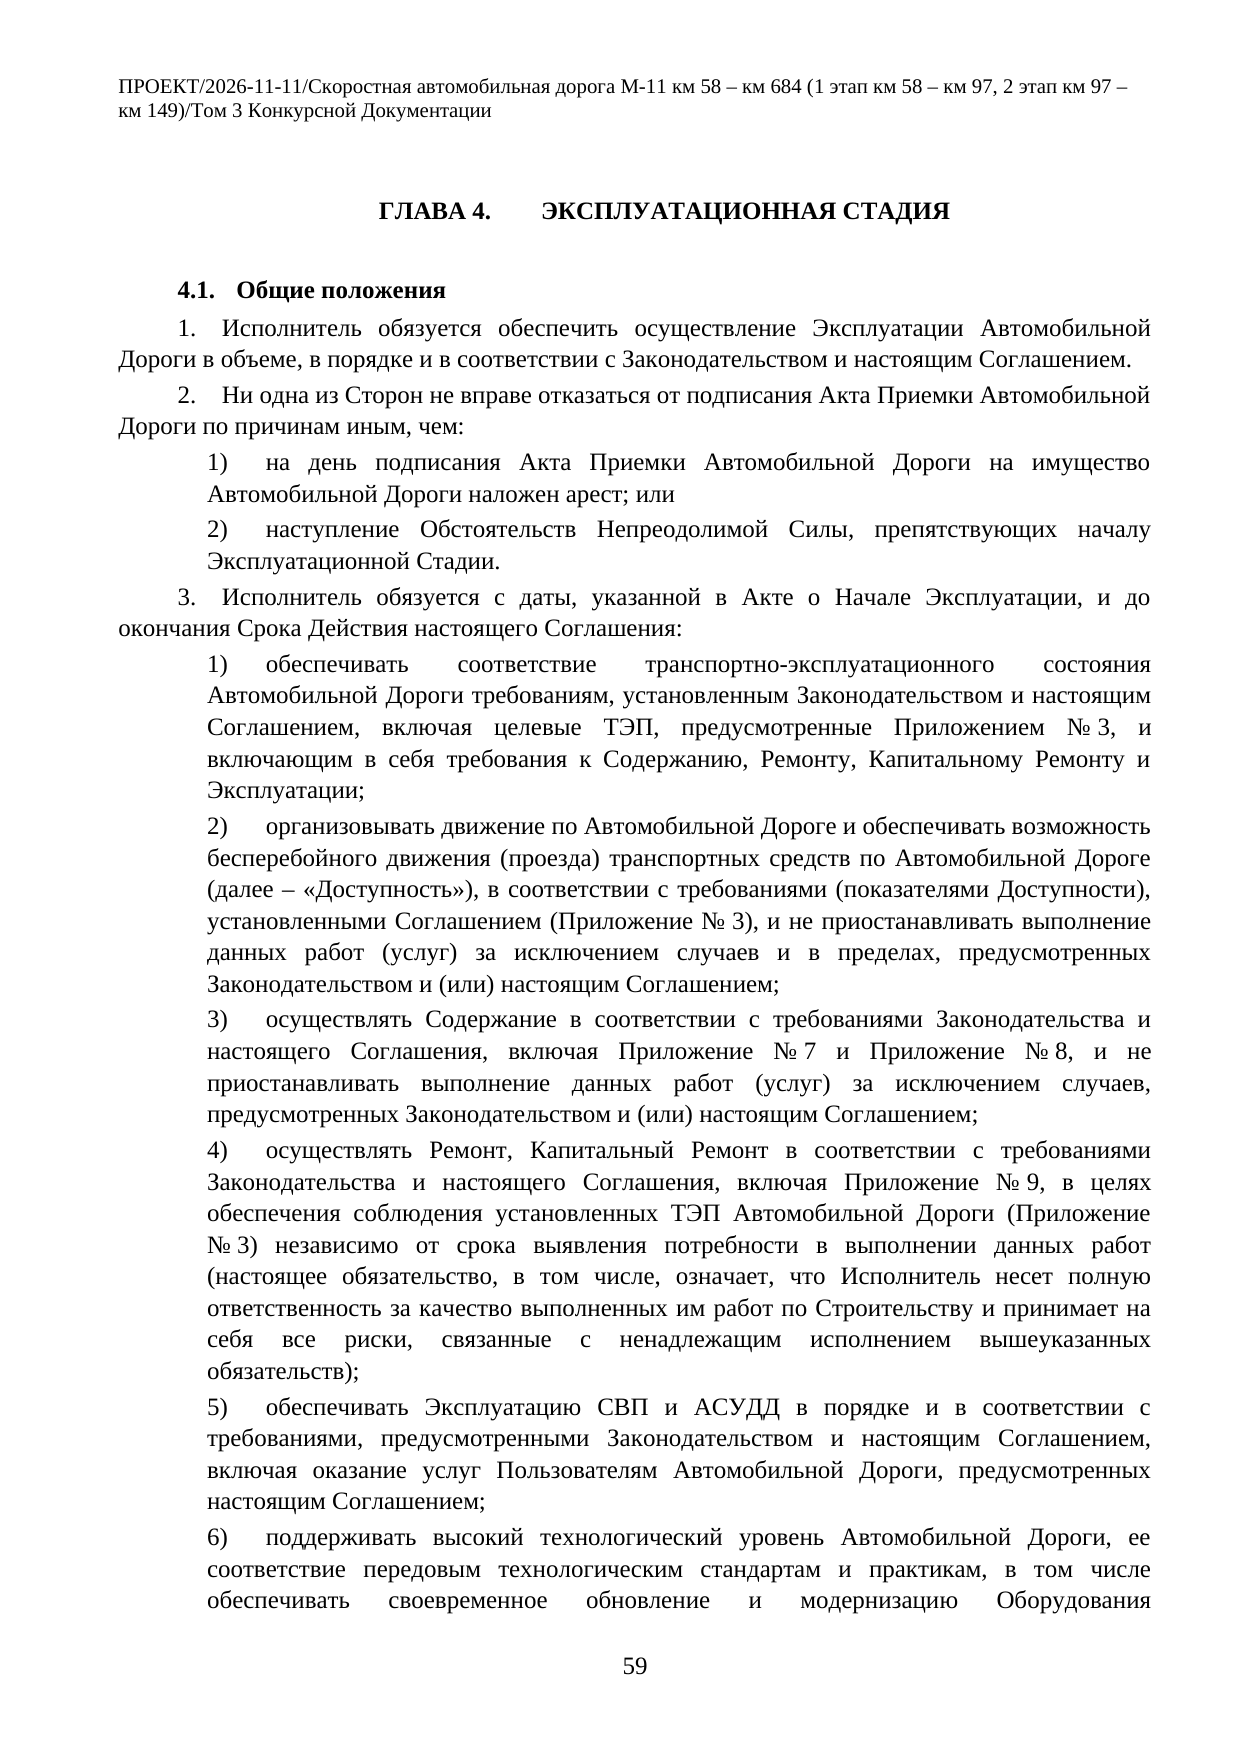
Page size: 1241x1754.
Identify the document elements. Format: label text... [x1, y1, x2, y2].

subtitle Исполнитель обязуется с даты, указанной в Акте о Начале Эксплуатации, и до окончания Срока Действия настоящего Соглашения: [118, 582, 1152, 642]
subtitle осуществлять Содержание в соответствии с требованиями Законодательства и настоящего Соглашения, включая Приложение № 7 и Приложение № 8, и не приостанавливать выполнение данных работ (услуг) за исключением случаев, предусмотренных Законодательством и (или) настоящим Соглашением; [207, 1004, 1152, 1128]
subtitle Общие положения [118, 275, 1152, 303]
subtitle наступление Обстоятельств Непреодолимой Силы, препятствующих началу Эксплуатационной Стадии. [207, 514, 1152, 575]
subtitle осуществлять Ремонт, Капитальный Ремонт в соответствии с требованиями Законодательства и настоящего Соглашения, включая Приложение № 9, в целях обеспечения соблюдения установленных ТЭП Автомобильной Дороги (Приложение № 3) независимо от срока выявления потребности в выполнении данных работ (настоящее обязательство, в том числе, означает, что Исполнитель несет полную ответственность за качество выполненных им работ по Строительству и принимает на себя все риски, связанные с ненадлежащим исполнением вышеуказанных обязательств); [207, 1135, 1152, 1385]
subtitle обеспечивать соответствие транспортно-эксплуатационного состояния Автомобильной Дороги требованиям, установленным Законодательством и настоящим Соглашением, включая целевые ТЭП, предусмотренные Приложением № 3, и включающим в себя требования к Содержанию, Ремонту, Капитальному Ремонту и Эксплуатации; [207, 649, 1152, 804]
subtitle Ни одна из Сторон не вправе отказаться от подписания Акта Приемки Автомобильной Дороги по причинам иным, чем: [118, 380, 1152, 440]
subtitle Исполнитель обязуется обеспечить осуществление Эксплуатации Автомобильной Дороги в объеме, в порядке и в соответствии с Законодательством и настоящим Соглашением. [118, 313, 1152, 373]
subtitle организовывать движение по Автомобильной Дороге и обеспечивать возможность бесперебойного движения (проезда) транспортных средств по Автомобильной Дороге (далее – «Доступность»), в соответствии с требованиями (показателями Доступности), установленными Соглашением (Приложение № 3), и не приостанавливать выполнение данных работ (услуг) за исключением случаев и в пределах, предусмотренных Законодательством и (или) настоящим Соглашением; [207, 811, 1152, 998]
subtitle обеспечивать Эксплуатацию СВП и АСУДД в порядке и в соответствии с требованиями, предусмотренными Законодательством и настоящим Соглашением, включая оказание услуг Пользователям Автомобильной Дороги, предусмотренных настоящим Соглашением; [207, 1392, 1152, 1515]
subtitle на день подписания Акта Приемки Автомобильной Дороги на имущество Автомобильной Дороги наложен арест; или [207, 447, 1152, 507]
subtitle ЭКСПЛУАТАЦИОННАЯ СТАДИЯ [118, 196, 1152, 225]
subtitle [207, 1522, 1152, 1614]
